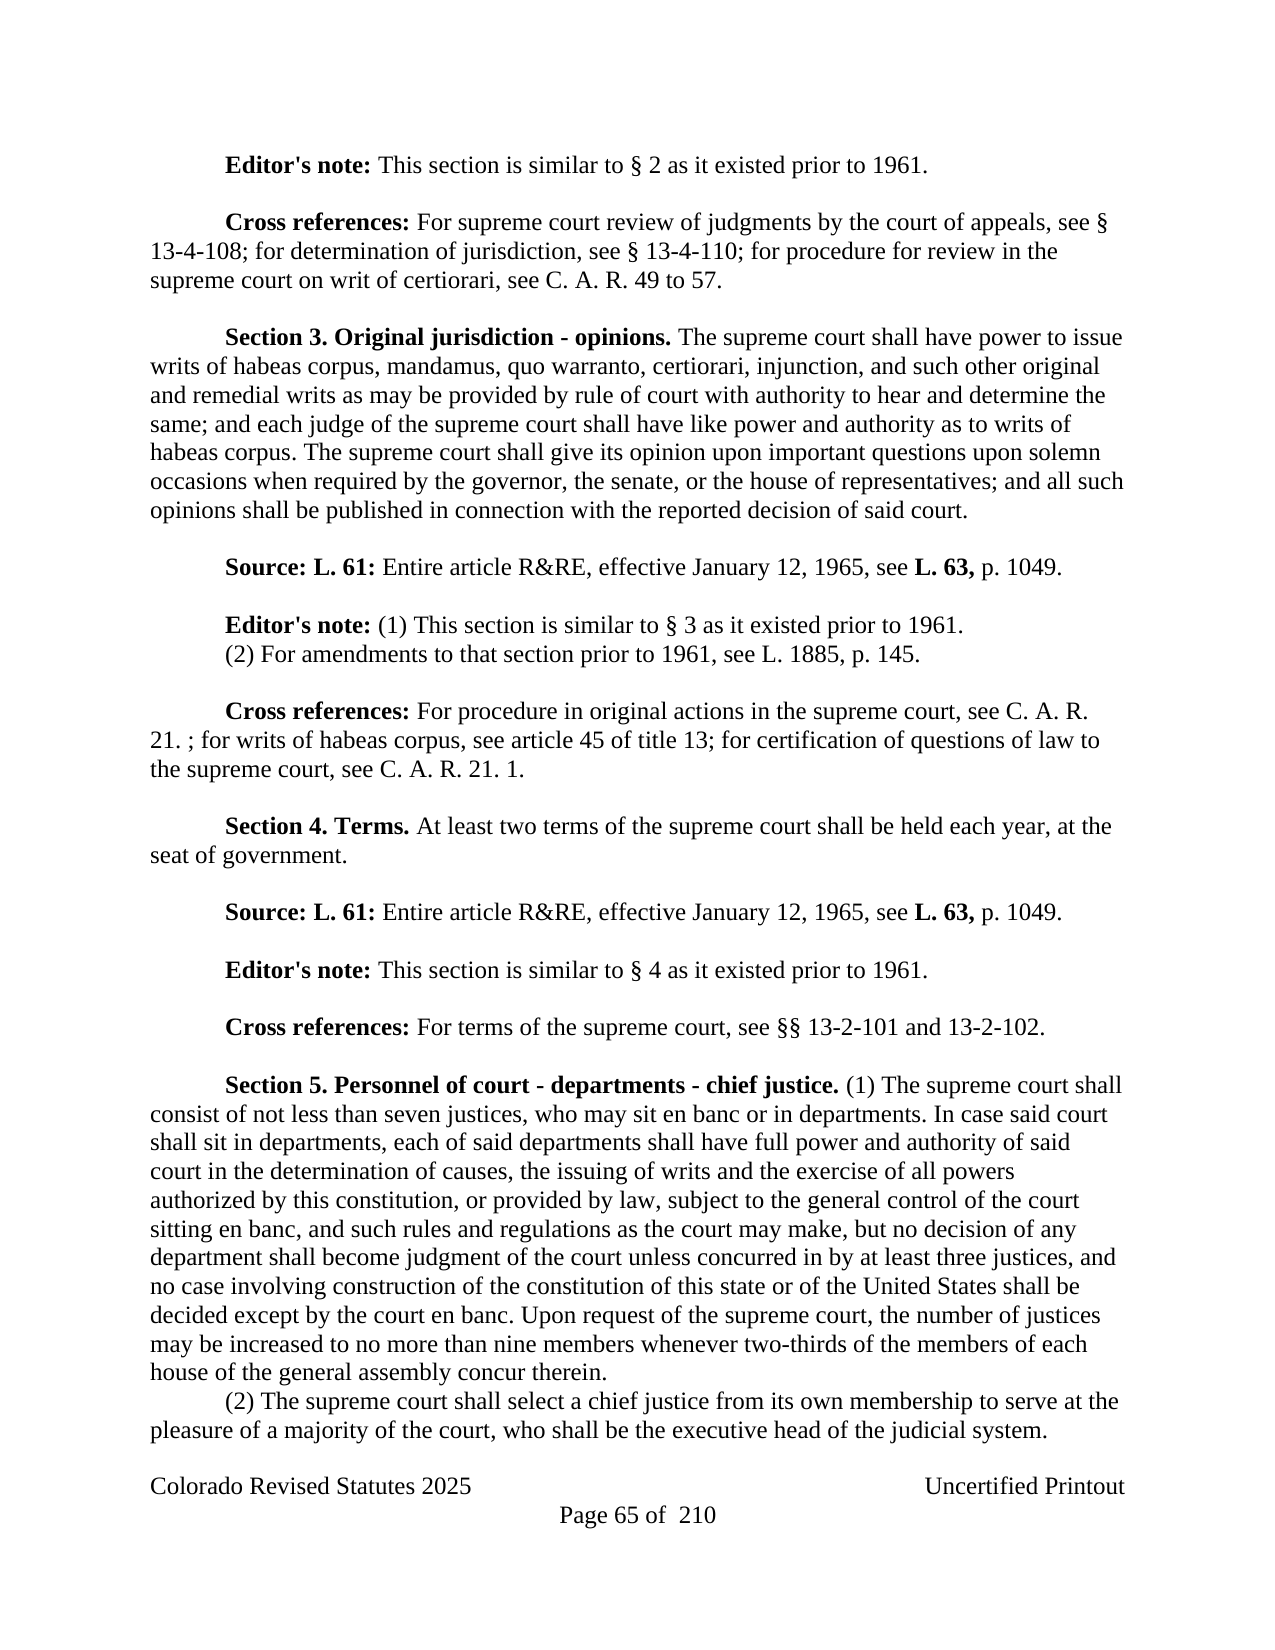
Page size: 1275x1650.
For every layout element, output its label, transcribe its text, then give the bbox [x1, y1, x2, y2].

text Editor's note: (1) This section is similar to § 3 as it existed prior to 1961. [150, 610, 1125, 639]
text (2) For amendments to that section prior to 1961, see L. 1885, p. 145. [150, 639, 1125, 667]
text Source: L. 61: Entire article R&RE, effective January 12, 1965, see L. 63, p. 1049. [150, 552, 1125, 581]
text Cross references: For supreme court review of judgments by the court of appeals, see § 13-4-108; for determination of jurisdiction, see § 13-4-110; for procedure for review in the supreme court on writ of certiorari, see C. A. R. 49 to 57. [150, 207, 1125, 294]
text Cross references: For procedure in original actions in the supreme court, see C. A. R. 21. ; for writs of habeas corpus, see article 45 of title 13; for certification of questions of law to the supreme court, see C. A. R. 21. 1. [150, 696, 1125, 782]
text Editor's note: This section is similar to § 4 as it existed prior to 1961. [150, 955, 1125, 984]
text Section 4. Terms. At least two terms of the supreme court shall be held each year, at the seat of government. [150, 811, 1125, 869]
text Editor's note: This section is similar to § 2 as it existed prior to 1961. [150, 150, 1125, 179]
text (2) The supreme court shall select a chief justice from its own membership to serve at the pleasure of a majority of the court, who shall be the executive head of the judicial system. [150, 1386, 1125, 1444]
text Section 3. Original jurisdiction - opinions. The supreme court shall have power to issue writs of habeas corpus, mandamus, quo warranto, certiorari, injunction, and such other original and remedial writs as may be provided by rule of court with authority to hear and determine the same; and each judge of the supreme court shall have like power and authority as to writs of habeas corpus. The supreme court shall give its opinion upon important questions upon solemn occasions when required by the governor, the senate, or the house of representatives; and all such opinions shall be published in connection with the reported decision of said court. [150, 322, 1125, 524]
text Source: L. 61: Entire article R&RE, effective January 12, 1965, see L. 63, p. 1049. [150, 897, 1125, 926]
text Section 5. Personnel of court - departments - chief justice. (1) The supreme court shall consist of not less than seven justices, who may sit en banc or in departments. In case said court shall sit in departments, each of said departments shall have full power and authority of said court in the determination of causes, the issuing of writs and the exercise of all powers authorized by this constitution, or provided by law, subject to the general control of the court sitting en banc, and such rules and regulations as the court may make, but no decision of any department shall become judgment of the court unless concurred in by at least three justices, and no case involving construction of the constitution of this state or of the United States shall be decided except by the court en banc. Upon request of the supreme court, the number of justices may be increased to no more than nine members whenever two-thirds of the members of each house of the general assembly concur therein. [150, 1070, 1125, 1386]
text Cross references: For terms of the supreme court, see §§ 13-2-101 and 13-2-102. [150, 1012, 1125, 1041]
